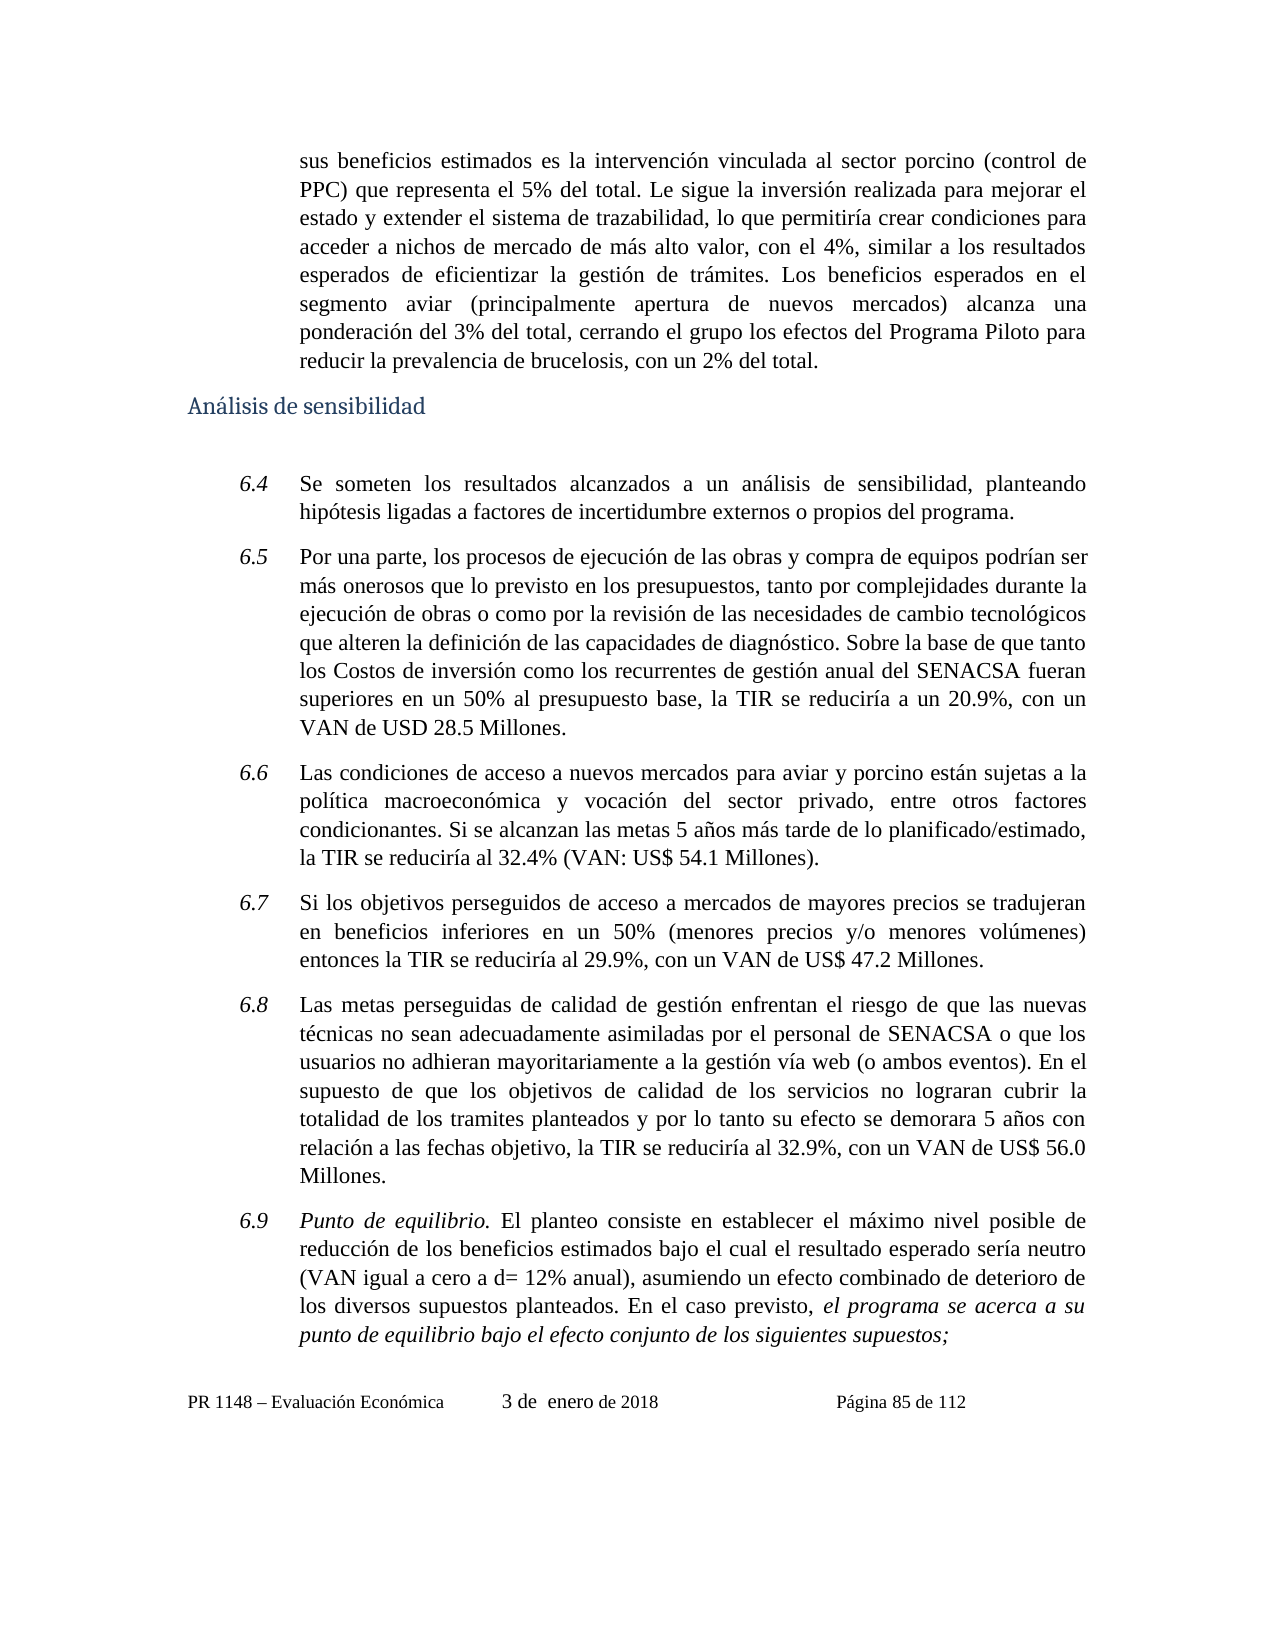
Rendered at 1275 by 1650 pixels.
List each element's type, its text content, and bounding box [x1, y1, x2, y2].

list Se someten los resultados alcanzados a un análisis de sensibilidad, planteando hipótesis ligadas a factores de incertidumbre externos o propios del programa. [239, 470, 1088, 524]
list Las condiciones de acceso a nuevos mercados para aviar y porcino están sujetas a la política macroeconómica y vocación del sector privado, entre otros factores condicionantes. Si se alcanzan las metas 5 años más tarde de lo planificado/estimado, la TIR se reduciría al 32.4% (VAN: US$ 54.1 Millones). [239, 759, 1088, 871]
list Punto de equilibrio. El planteo consiste en establecer el máximo nivel posible de reducción de los beneficios estimados bajo el cual el resultado esperado sería neutro (VAN igual a cero a d= 12% anual), asumiendo un efecto combinado de deterioro de los diversos supuestos planteados. En el caso previsto, el programa se acerca a su punto de equilibrio bajo el efecto conjunto de los siguientes supuestos; [239, 1207, 1088, 1347]
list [239, 148, 1088, 373]
subtitle Análisis de sensibilidad [187, 392, 1088, 421]
list Si los objetivos perseguidos de acceso a mercados de mayores precios se tradujeran en beneficios inferiores en un 50% (menores precios y/o menores volúmenes) entonces la TIR se reduciría al 29.9%, con un VAN de US$ 47.2 Millones. [239, 889, 1088, 973]
list Las metas perseguidas de calidad de gestión enfrentan el riesgo de que las nuevas técnicas no sean adecuadamente asimiladas por el personal de SENACSA o que los usuarios no adhieran mayoritariamente a la gestión vía web (o ambos eventos). En el supuesto de que los objetivos de calidad de los servicios no lograran cubrir la totalidad de los tramites planteados y por lo tanto su efecto se demorara 5 años con relación a las fechas objetivo, la TIR se reduciría al 32.9%, con un VAN de US$ 56.0 Millones. [239, 991, 1088, 1188]
list Por una parte, los procesos de ejecución de las obras y compra de equipos podrían ser más onerosos que lo previsto en los presupuestos, tanto por complejidades durante la ejecución de obras o como por la revisión de las necesidades de cambio tecnológicos que alteren la definición de las capacidades de diagnóstico. Sobre la base de que tanto los Costos de inversión como los recurrentes de gestión anual del SENACSA fueran superiores en un 50% al presupuesto base, la TIR se reduciría a un 20.9%, con un VAN de USD 28.5 Millones. [239, 543, 1088, 740]
